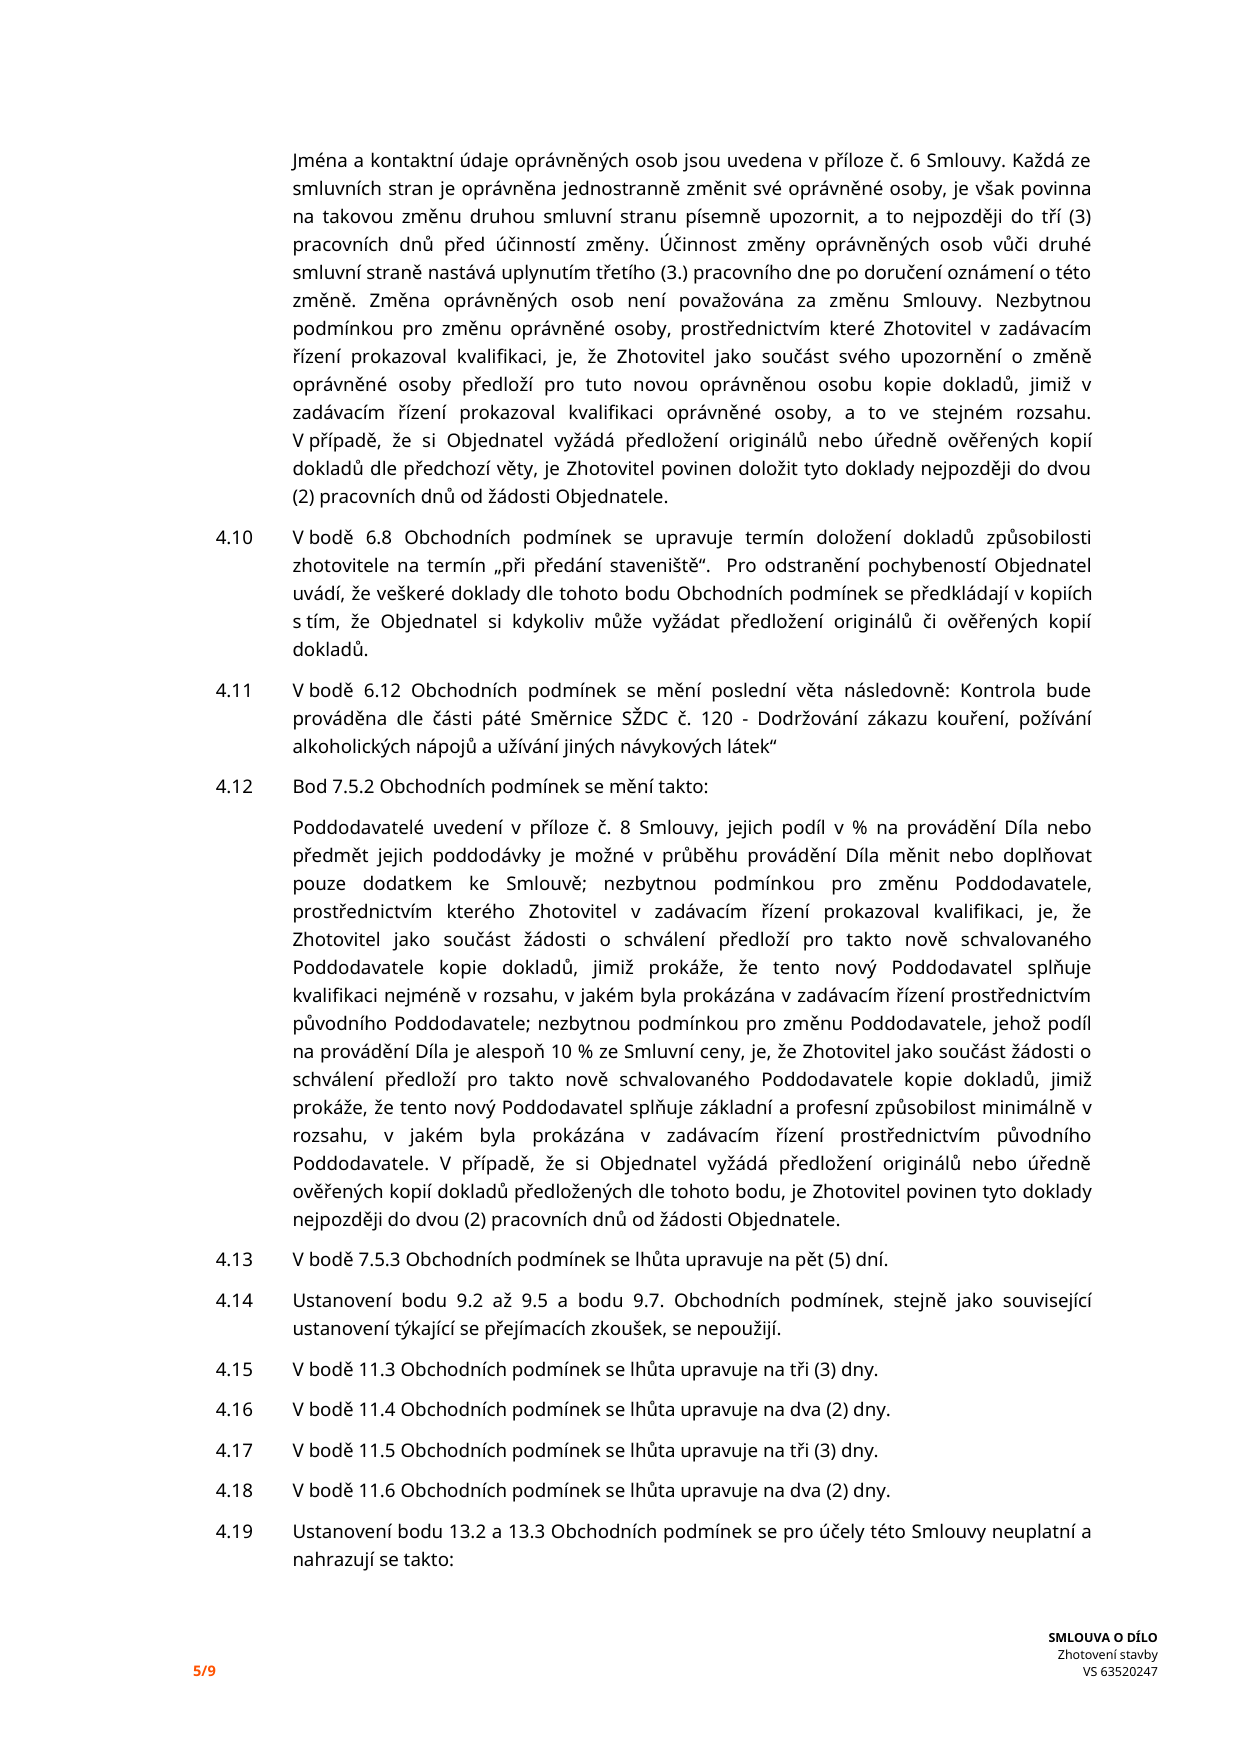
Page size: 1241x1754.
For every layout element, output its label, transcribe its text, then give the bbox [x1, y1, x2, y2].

text V bodě 6.12 Obchodních podmínek se mění poslední věta následovně: Kontrola bude prováděna dle části páté Směrnice SŽDC č. 120 - Dodržování zákazu kouření, požívání alkoholických nápojů a užívání jiných návykových látek“ [216, 677, 1093, 758]
text V bodě 11.5 Obchodních podmínek se lhůta upravuje na tři (3) dny. [216, 1437, 1093, 1462]
list Ustanovení bodu 13.2 a 13.3 Obchodních podmínek se pro účely této Smlouvy neuplatní a nahrazují se takto: [216, 1518, 1093, 1571]
text Ustanovení bodu 9.2 až 9.5 a bodu 9.7. Obchodních podmínek, stejně jako související ustanovení týkající se přejímacích zkoušek, se nepoužijí. [216, 1287, 1093, 1341]
text Bod 7.5.2 Obchodních podmínek se mění takto: [216, 773, 1093, 799]
text Jména a kontaktní údaje oprávněných osob jsou uvedena v příloze č. 6 Smlouvy. Každá ze smluvních stran je oprávněna jednostranně změnit své oprávněné osoby, je však povinna na takovou změnu druhou smluvní stranu písemně upozornit, a to nejpozději do tří (3) pracovních dnů před účinností změny. Účinnost změny oprávněných osob vůči druhé smluvní straně nastává uplynutím třetího (3.) pracovního dne po doručení oznámení o této změně. Změna oprávněných osob není považována za změnu Smlouvy. Nezbytnou podmínkou pro změnu oprávněné osoby, prostřednictvím které Zhotovitel v zadávacím řízení prokazoval kvalifikaci, je, že Zhotovitel jako součást svého upozornění o změně oprávněné osoby předloží pro tuto novou oprávněnou osobu kopie dokladů, jimiž v zadávacím řízení prokazoval kvalifikaci oprávněné osoby, a to ve stejném rozsahu. V případě, že si Objednatel vyžádá předložení originálů nebo úředně ověřených kopií dokladů dle předchozí věty, je Zhotovitel povinen doložit tyto doklady nejpozději do dvou (2) pracovních dnů od žádosti Objednatele. [292, 147, 1093, 509]
text V bodě 7.5.3 Obchodních podmínek se lhůta upravuje na pět (5) dní. [216, 1247, 1093, 1272]
text V bodě 6.8 Obchodních podmínek se upravuje termín doložení dokladů způsobilosti zhotovitele na termín „při předání staveniště“. Pro odstranění pochybeností Objednatel uvádí, že veškeré doklady dle tohoto bodu Obchodních podmínek se předkládají v kopiích s tím, že Objednatel si kdykoliv může vyžádat předložení originálů či ověřených kopií dokladů. [216, 524, 1093, 662]
text Poddodavatelé uvedení v příloze č. 8 Smlouvy, jejich podíl v % na provádění Díla nebo předmět jejich poddodávky je možné v průběhu provádění Díla měnit nebo doplňovat pouze dodatkem ke Smlouvě; nezbytnou podmínkou pro změnu Poddodavatele, prostřednictvím kterého Zhotovitel v zadávacím řízení prokazoval kvalifikaci, je, že Zhotovitel jako součást žádosti o schválení předloží pro takto nově schvalovaného Poddodavatele kopie dokladů, jimiž prokáže, že tento nový Poddodavatel splňuje kvalifikaci nejméně v rozsahu, v jakém byla prokázána v zadávacím řízení prostřednictvím původního Poddodavatele; nezbytnou podmínkou pro změnu Poddodavatele, jehož podíl na provádění Díla je alespoň 10 % ze Smluvní ceny, je, že Zhotovitel jako součást žádosti o schválení předloží pro takto nově schvalovaného Poddodavatele kopie dokladů, jimiž prokáže, že tento nový Poddodavatel splňuje základní a profesní způsobilost minimálně v rozsahu, v jakém byla prokázána v zadávacím řízení prostřednictvím původního Poddodavatele. V případě, že si Objednatel vyžádá předložení originálů nebo úředně ověřených kopií dokladů předložených dle tohoto bodu, je Zhotovitel povinen tyto doklady nejpozději do dvou (2) pracovních dnů od žádosti Objednatele. [292, 814, 1093, 1232]
text V bodě 11.4 Obchodních podmínek se lhůta upravuje na dva (2) dny. [216, 1396, 1093, 1422]
text V bodě 11.6 Obchodních podmínek se lhůta upravuje na dva (2) dny. [216, 1477, 1093, 1503]
text V bodě 11.3 Obchodních podmínek se lhůta upravuje na tři (3) dny. [216, 1356, 1093, 1381]
